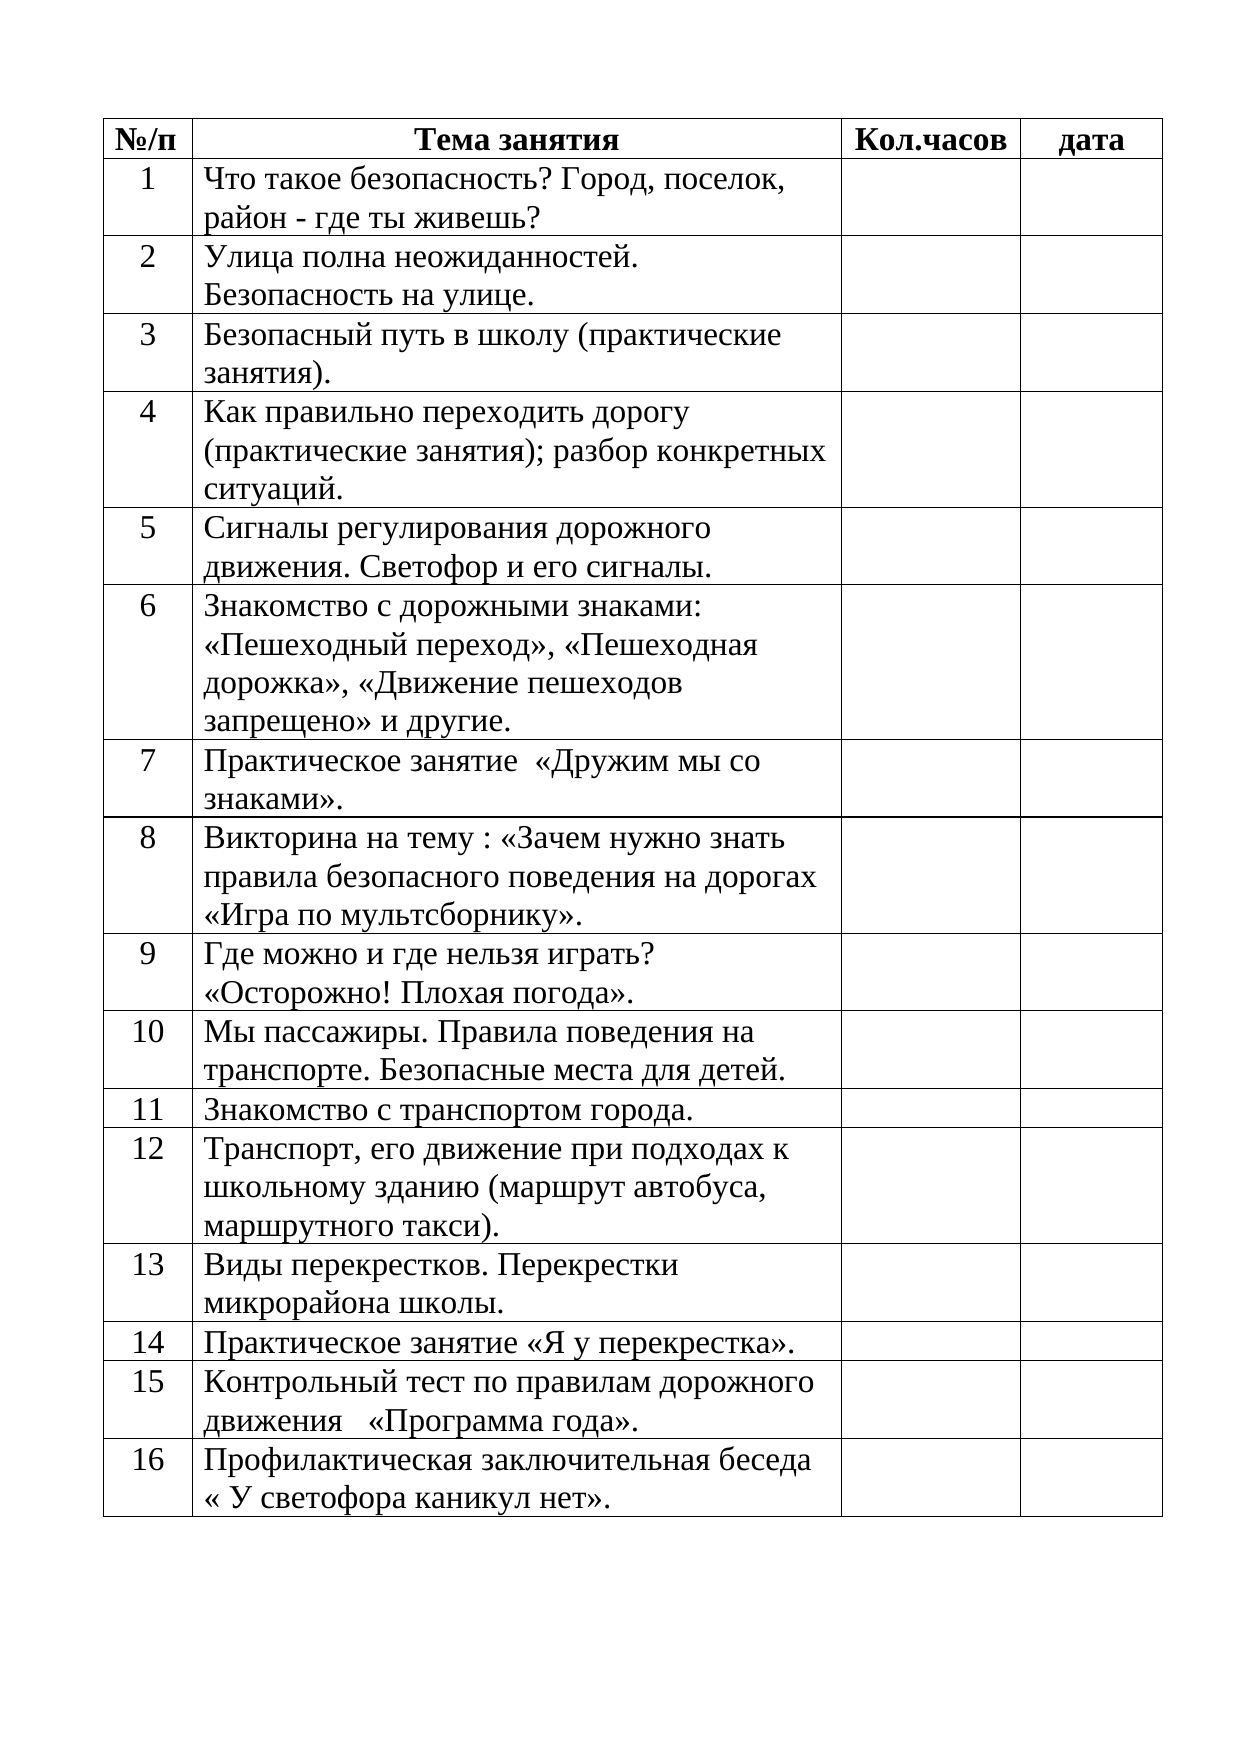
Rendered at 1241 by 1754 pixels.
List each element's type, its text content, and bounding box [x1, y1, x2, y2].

table_header Кол.часов [842, 119, 1020, 157]
table_cell [842, 236, 1020, 313]
table_cell [842, 1128, 1020, 1243]
table_cell Мы пассажиры. Правила поведения на транспорте. Безопасные места для детей. [193, 1011, 841, 1088]
table_cell Профилактическая заключительная беседа « У светофора каникул нет». [193, 1439, 841, 1516]
table_cell Безопасный путь в школу (практические занятия). [193, 314, 841, 391]
table_cell 5 [104, 508, 192, 584]
table_cell Сигналы регулирования дорожного движения. Светофор и его сигналы. [193, 508, 841, 584]
table_cell [842, 740, 1020, 816]
table_cell [842, 159, 1020, 235]
table_cell Практическое занятие «Я у перекрестка». [193, 1322, 841, 1360]
table_cell [1021, 1439, 1162, 1516]
table_cell [1021, 1011, 1162, 1088]
table_cell 3 [104, 314, 192, 391]
table_cell [842, 1439, 1020, 1516]
table_cell [842, 314, 1020, 391]
table_cell [1021, 934, 1162, 1010]
table_cell [1021, 1089, 1162, 1127]
table_cell [1021, 1361, 1162, 1438]
table_cell Как правильно переходить дорогу (практические занятия); разбор конкретных ситуаций. [193, 392, 841, 507]
table_cell Контрольный тест по правилам дорожного движения «Программа года». [193, 1361, 841, 1438]
table_cell [842, 1322, 1020, 1360]
table_cell 13 [104, 1244, 192, 1321]
table_cell [1021, 818, 1162, 932]
table_cell 16 [104, 1439, 192, 1516]
table_cell [1021, 392, 1162, 507]
table_cell [1021, 508, 1162, 584]
table_cell 1 [104, 159, 192, 235]
table_cell [1021, 585, 1162, 739]
table_cell [842, 1089, 1020, 1127]
table_cell [842, 1244, 1020, 1321]
table_cell Викторина на тему : «Зачем нужно знать правила безопасного поведения на дорогах «Игра по мультсборнику». [193, 818, 841, 932]
table_cell [1021, 159, 1162, 235]
table_cell 10 [104, 1011, 192, 1088]
table_cell 11 [104, 1089, 192, 1127]
table_cell [842, 934, 1020, 1010]
table_cell Улица полна неожиданностей. Безопасность на улице. [193, 236, 841, 313]
table_cell 7 [104, 740, 192, 816]
table_cell [842, 508, 1020, 584]
table_cell 8 [104, 818, 192, 932]
table_cell Знакомство с транспортом города. [193, 1089, 841, 1127]
table_cell [1021, 1244, 1162, 1321]
table_cell 12 [104, 1128, 192, 1243]
table_cell [842, 818, 1020, 932]
table_cell [842, 1011, 1020, 1088]
table_cell [842, 1361, 1020, 1438]
table_cell Практическое занятие «Дружим мы со знаками». [193, 740, 841, 816]
table_cell Знакомство с дорожными знаками: «Пешеходный переход», «Пешеходная дорожка», «Движение пешеходов запрещено» и другие. [193, 585, 841, 739]
table_cell [1021, 236, 1162, 313]
table_cell 14 [104, 1322, 192, 1360]
table_header дата [1021, 119, 1162, 157]
table_cell [842, 585, 1020, 739]
table_cell 6 [104, 585, 192, 739]
table_cell 15 [104, 1361, 192, 1438]
table_header Тема занятия [193, 119, 841, 157]
table_cell Где можно и где нельзя играть? «Осторожно! Плохая погода». [193, 934, 841, 1010]
table_cell 9 [104, 934, 192, 1010]
table_cell 2 [104, 236, 192, 313]
table_cell Виды перекрестков. Перекрестки микрорайона школы. [193, 1244, 841, 1321]
table_cell [1021, 740, 1162, 816]
table_header №/п [104, 119, 192, 157]
table_cell [842, 392, 1020, 507]
table_cell [1021, 1322, 1162, 1360]
table_cell Что такое безопасность? Город, поселок, район - где ты живешь? [193, 159, 841, 235]
table_cell [1021, 314, 1162, 391]
table_cell Транспорт, его движение при подходах к школьному зданию (маршрут автобуса, маршрутного такси). [193, 1128, 841, 1243]
table_cell 4 [104, 392, 192, 507]
table_cell [1021, 1128, 1162, 1243]
